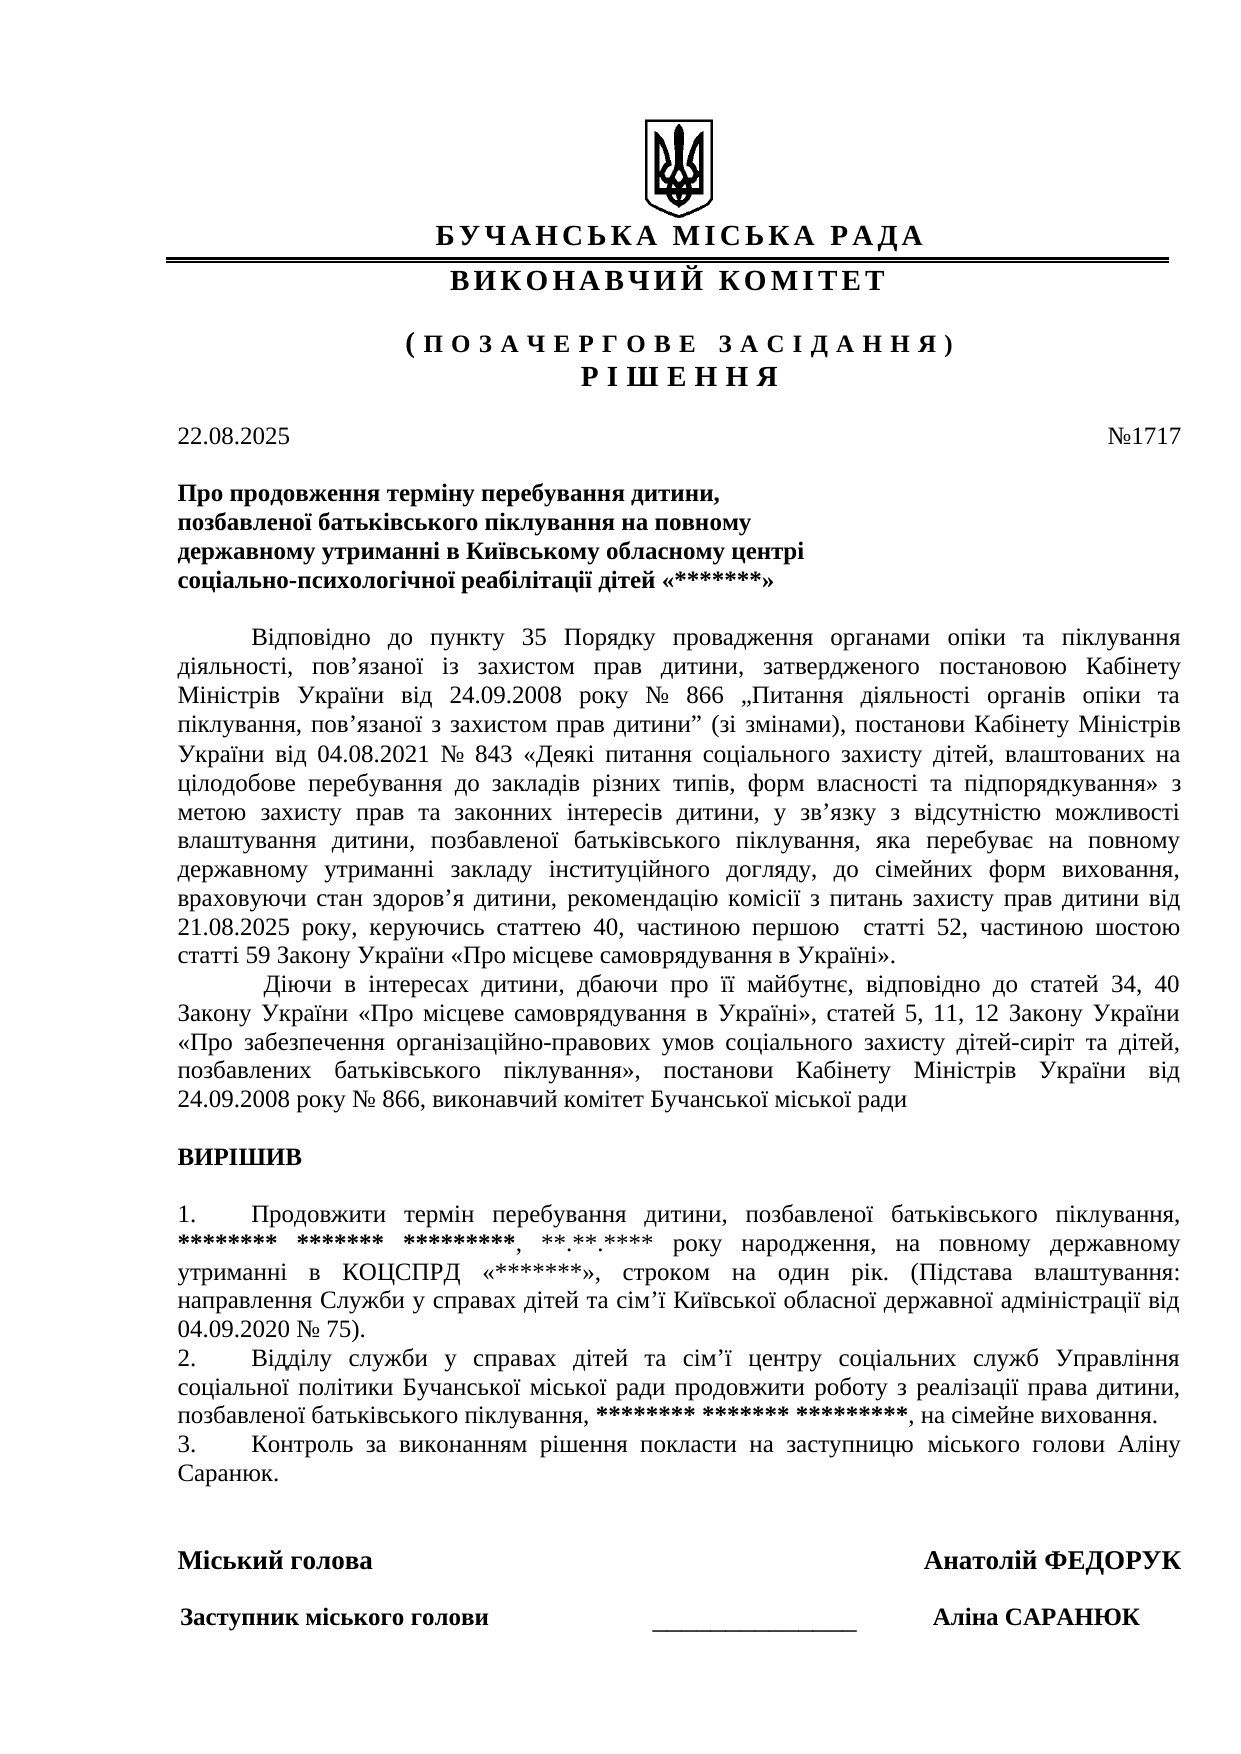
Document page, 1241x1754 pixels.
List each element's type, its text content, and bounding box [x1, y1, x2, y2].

table_header Аліна САРАНЮК [872, 1602, 1201, 1636]
table_header ВИКОНАВЧИЙ КОМІТЕТ [166, 263, 1169, 325]
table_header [169, 1602, 637, 1636]
text РІШЕННЯ [177, 359, 1181, 392]
list Відділу служби у справах дітей та сім’ї центру соціальних служб Управління соціальної політики Бучанської міської ради продовжити роботу з реалізації права дитини, позбавленої батьківського піклування, ******** ******* *********, на сімейне виховання. [177, 1343, 1181, 1429]
text позбавленої батьківського піклування на повному [177, 507, 915, 536]
picture [643, 118, 715, 219]
text Діючи в інтересах дитини, дбаючи про її майбутнє, відповідно до статей 34, 40 Закону України «Про місцеве самоврядування в Україні», статей 5, 11, 12 Закону України «Про забезпечення організаційно-правових умов соціального захисту дітей-сиріт та дітей, позбавлених батьківського піклування», постанови Кабінету Міністрів України від 24.09.2008 року № 866, виконавчий комітет Бучанської міської ради [177, 969, 1181, 1113]
table_header №1717 [679, 421, 1192, 450]
text (ПОЗАЧЕРГОВЕ ЗАСІДАННЯ) [177, 325, 1181, 359]
text державному утриманні в Київському обласному центрі соціально-психологічної реабілітації дітей «*******» [177, 536, 915, 593]
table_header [637, 1602, 872, 1636]
table_header 22.08.2025 [166, 421, 679, 450]
list Контроль за виконанням рішення покласти на заступницю міського голови Аліну Саранюк. [177, 1429, 1181, 1487]
text ВИРІШИВ [177, 1142, 1181, 1170]
list Продовжити термін перебування дитини, позбавленої батьківського піклування, ******** ******* *********, **.**.**** року народження, на повному державному утриманні в КОЦСПРД «*******», строком на один рік. (Підстава влаштування: направлення Служби у справах дітей та сім’ї Київської обласної державної адміністрації від 04.09.2020 № 75). [177, 1199, 1181, 1343]
text БУЧАНСЬКА МІСЬКА РАДА [177, 218, 1181, 252]
table_header Анатолій ФЕДОРУК [679, 1544, 1192, 1575]
table_header Міський голова [166, 1544, 679, 1575]
text Про продовження терміну перебування дитини, [177, 478, 915, 507]
text Відповідно до пункту 35 Порядку провадження органами опіки та піклування діяльності, пов’язаної із захистом прав дитини, затвердженого постановою Кабінету Міністрів України від 24.09.2008 року № 866 „Питання діяльності органів опіки та піклування, пов’язаної з захистом прав дитини” (зі змінами), постанови Кабінету Міністрів України від 04.08.2021 № 843 «Деякі питання соціального захисту дітей, влаштованих на цілодобове перебування до закладів різних типів, форм власності та підпорядкування» з метою захисту прав та законних інтересів дитини, у зв’язку з відсутністю можливості влаштування дитини, позбавленої батьківського піклування, яка перебуває на повному державному утриманні закладу інституційного догляду, до сімейних форм виховання, враховуючи стан здоров’я дитини, рекомендацію комісії з питань захисту прав дитини від 21.08.2025 року, керуючись статтею 40, частиною першою статті 52, частиною шостою статті 59 Закону України «Про місцеве самоврядування в Україні». [177, 622, 1181, 969]
